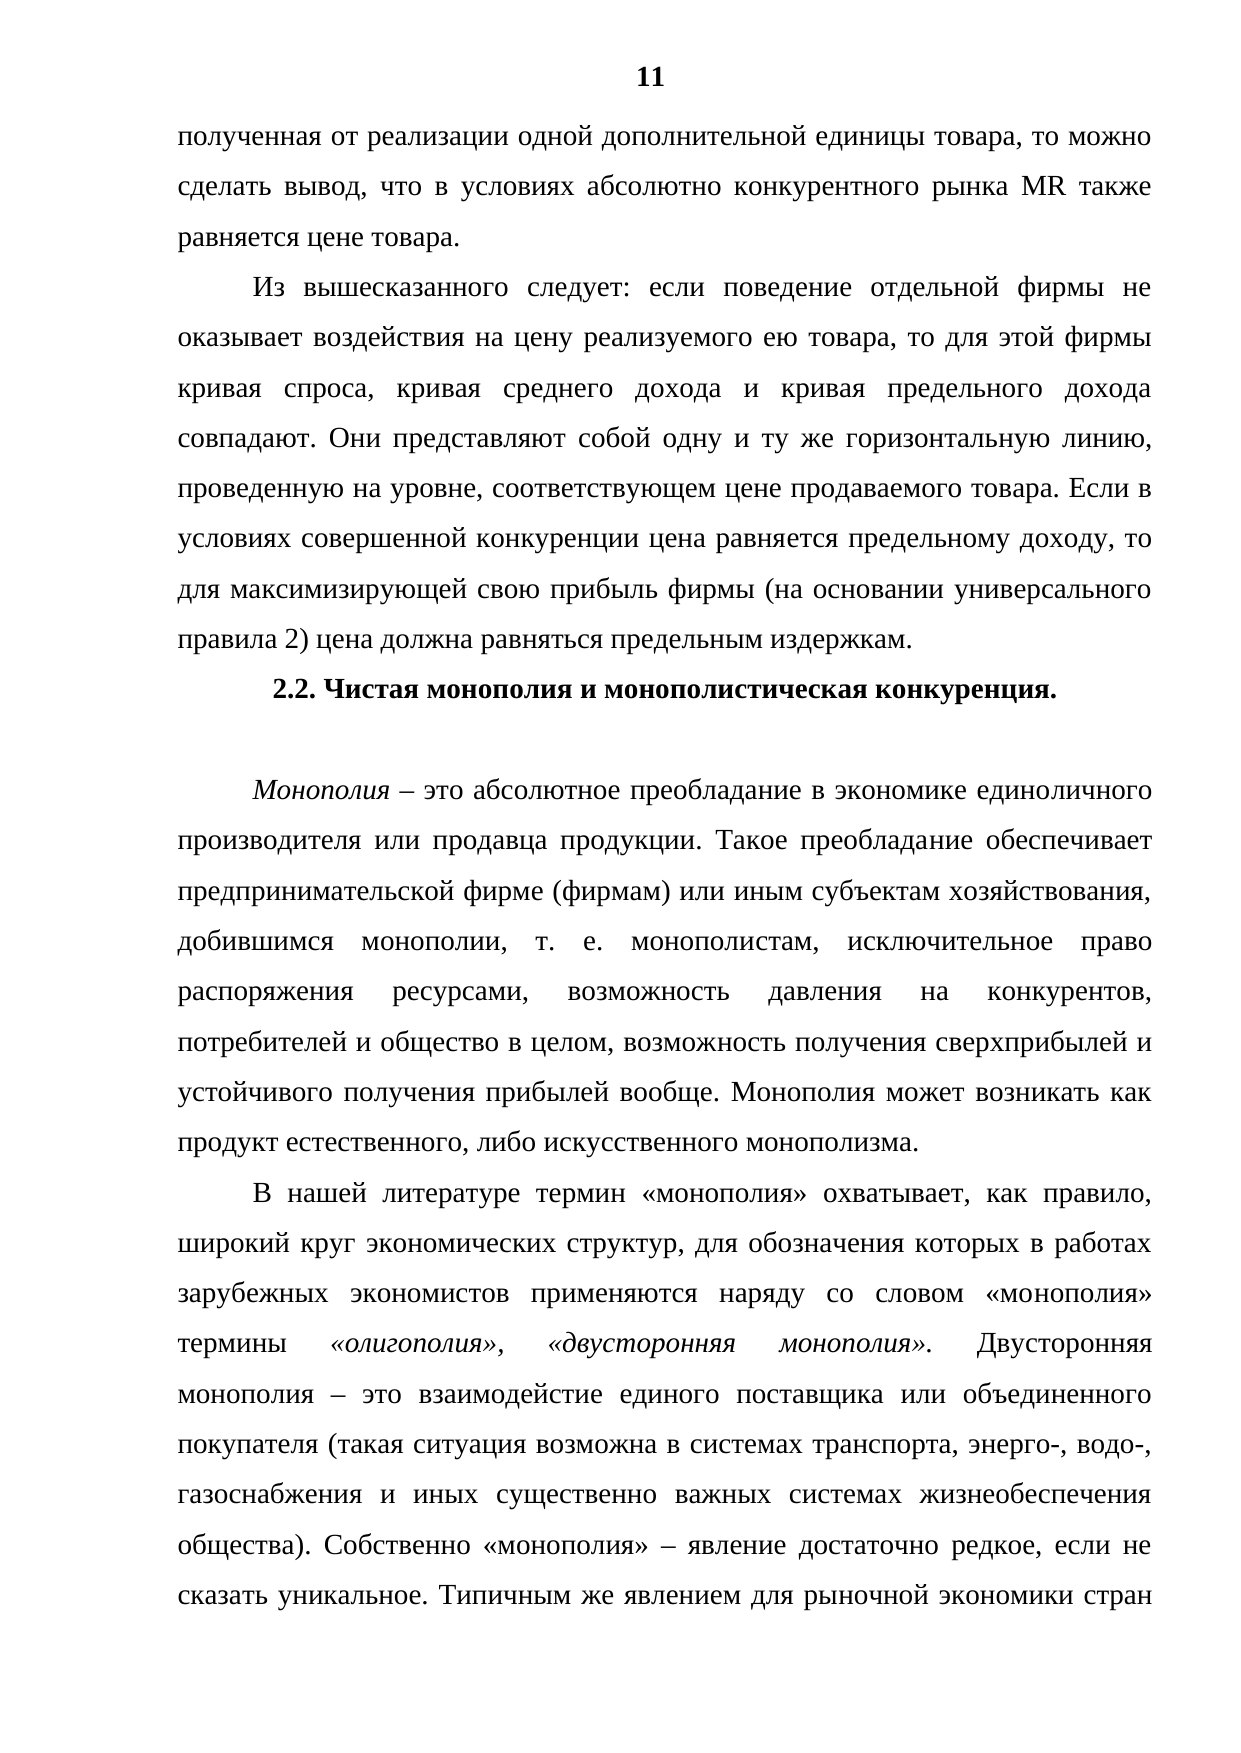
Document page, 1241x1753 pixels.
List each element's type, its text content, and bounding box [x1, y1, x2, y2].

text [177, 1175, 1152, 1611]
text Монополия – это абсолютное преобладание в экономике единоличного производителя или продавца продукции. Такое преобладание обеспечивает предпринимательской фирме (фирмам) или иным субъектам хозяйствования, добившимся монополии, т. е. монополистам, исключительное право распоряжения ресурсами, возможность давления на конкурентов, потребителей и общество в целом, возможность получения сверхприбылей и устойчивого получения прибылей вообще. Монополия может возникать как продукт естественного, либо искусственного монополизма. [177, 772, 1152, 1158]
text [177, 118, 1152, 252]
text 2.2. Чистая монополия и монополистическая конкуренция. [177, 672, 1152, 705]
text Из вышесказанного следует: если поведение отдельной фирмы не оказывает воздействия на цену реализуемого ею товара, то для этой фирмы кривая спроса, кривая среднего дохода и кривая предельного дохода совпадают. Они представляют собой одну и ту же горизонтальную линию, проведенную на уровне, соответствующем цене продаваемого товара. Если в условиях совершенной конкуренции цена равняется предельному доходу, то для максимизирующей свою прибыль фирмы (на основании универсального правила 2) цена должна равняться предельным издержкам. [177, 269, 1152, 655]
